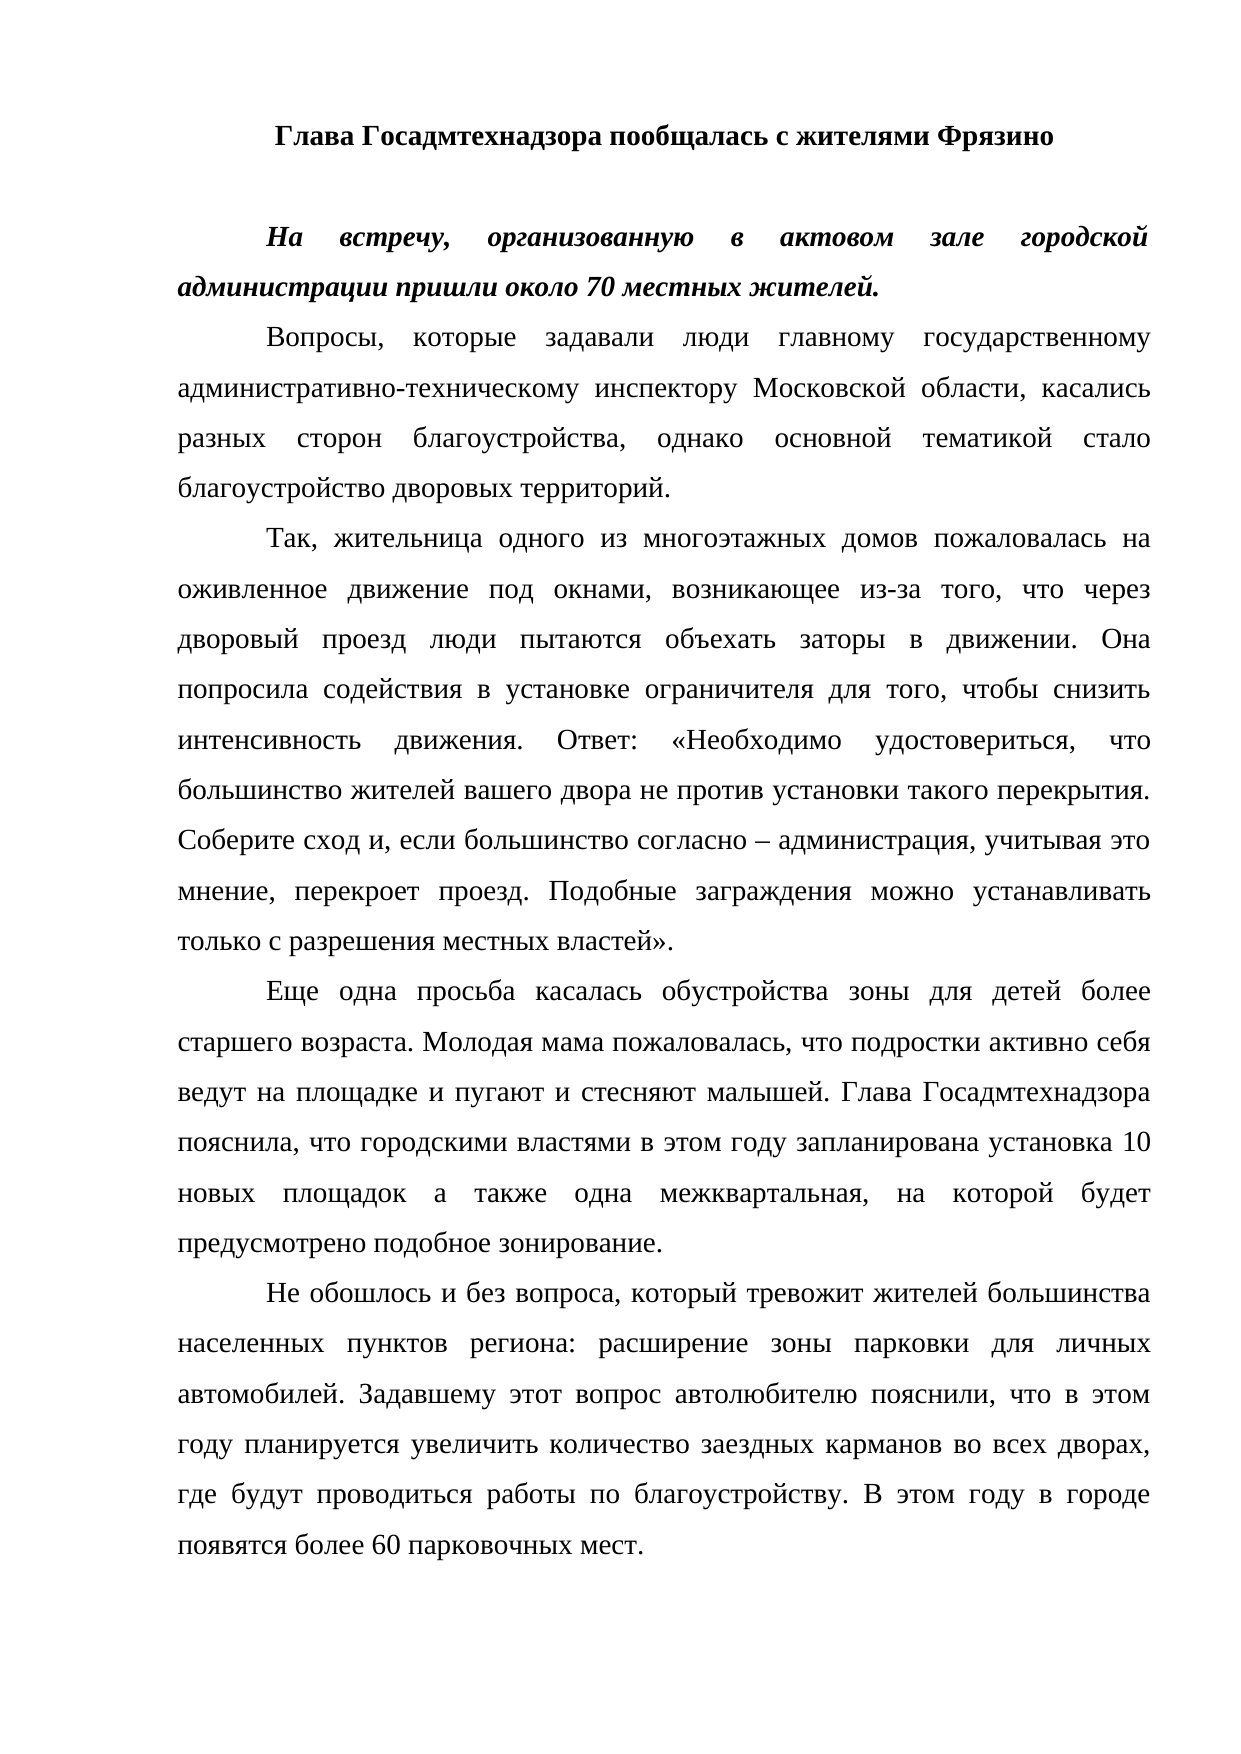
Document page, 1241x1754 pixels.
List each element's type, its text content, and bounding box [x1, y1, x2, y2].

text Не обошлось и без вопроса, который тревожит жителей большинства населенных пунктов региона: расширение зоны парковки для личных автомобилей. Задавшему этот вопрос автолюбителю пояснили, что в этом году планируется увеличить количество заездных карманов во всех дворах, где будут проводиться работы по благоустройству. В этом году в городе появятся более 60 парковочных мест. [177, 1275, 1152, 1560]
text Вопросы, которые задавали люди главному государственному административно-техническому инспектору Московской области, касались разных сторон благоустройства, однако основной тематикой стало благоустройство дворовых территорий. [177, 319, 1152, 504]
text Так, жительница одного из многоэтажных домов пожаловалась на оживленное движение под окнами, возникающее из-за того, что через дворовый проезд люди пытаются объехать заторы в движении. Она попросила содействия в установке ограничителя для того, чтобы снизить интенсивность движения. Ответ: «Необходимо удостовериться, что большинство жителей вашего двора не против установки такого перекрытия. Соберите сход и, если большинство согласно – администрация, учитывая это мнение, перекроет проезд. Подобные заграждения можно устанавливать только с разрешения местных властей». [177, 521, 1152, 957]
text На встречу, организованную в актовом зале городской администрации пришли около 70 местных жителей. [177, 219, 1152, 303]
text Еще одна просьба касалась обустройства зоны для детей более старшего возраста. Молодая мама пожаловалась, что подростки активно себя ведут на площадке и пугают и стесняют малышей. Глава Госадмтехнадзора пояснила, что городскими властями в этом году запланирована установка 10 новых площадок а также одна межквартальная, на которой будет предусмотрено подобное зонирование. [177, 973, 1152, 1258]
text Глава Госадмтехнадзора пообщалась с жителями Фрязино [177, 118, 1152, 152]
